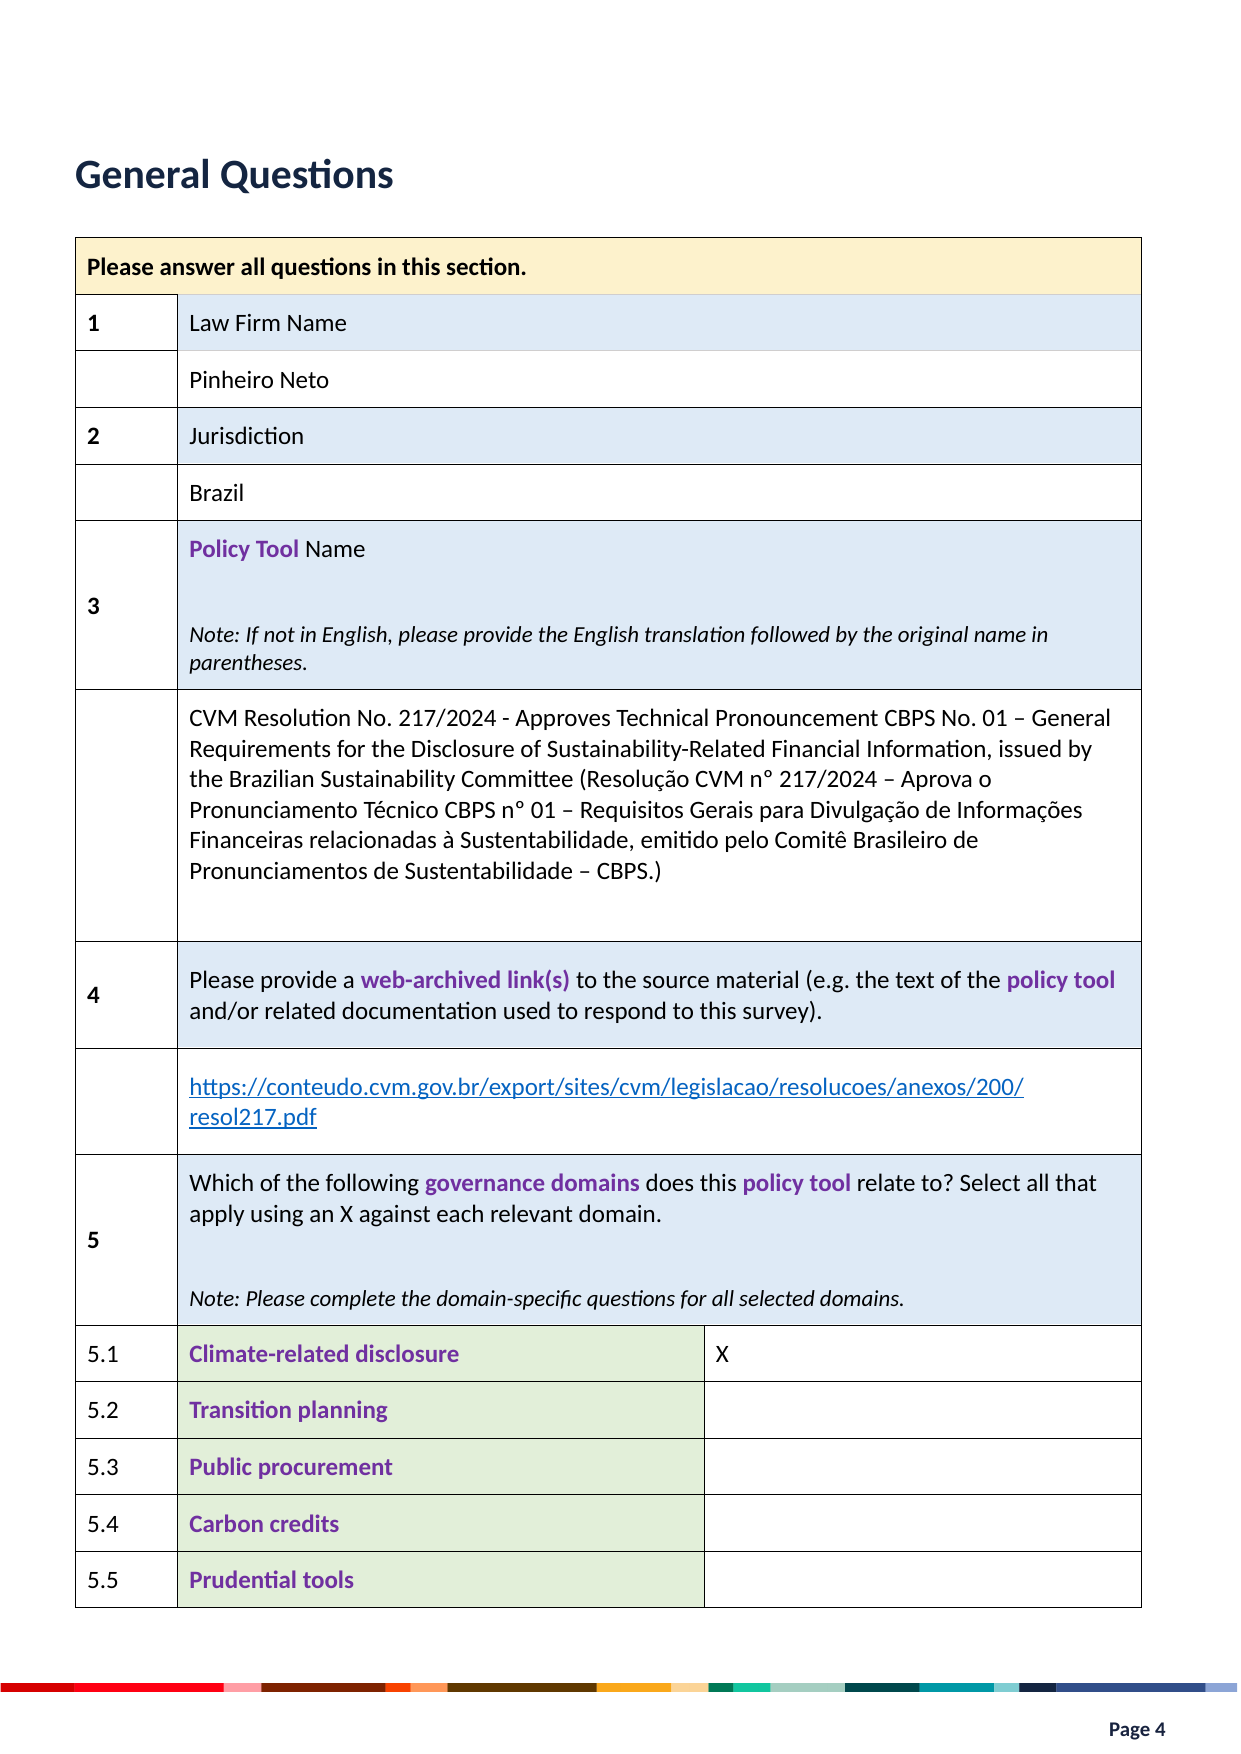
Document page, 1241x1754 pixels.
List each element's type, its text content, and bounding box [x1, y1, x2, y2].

table_cell Policy Tool Name Note: If not in English, please provide the English translation followed by the original name in parentheses. [178, 521, 1141, 689]
table_cell Public procurement [178, 1439, 704, 1494]
table_cell 1 [76, 295, 177, 350]
table_cell 5.5 [76, 1552, 177, 1607]
table_cell Jurisdiction [178, 408, 1141, 463]
table_cell CVM Resolution No. 217/2024 - Approves Technical Pronouncement CBPS No. 01 – General Requirements for the Disclosure of Sustainability-Related Financial Information, issued by the Brazilian Sustainability Committee (Resolução CVM nº 217/2024 – Aprova o Pronunciamento Técnico CBPS nº 01 – Requisitos Gerais para Divulgação de Informações Financeiras relacionadas à Sustentabilidade, emitido pelo Comitê Brasileiro de Pronunciamentos de Sustentabilidade – CBPS.) [178, 690, 1141, 941]
table_cell X [705, 1326, 1141, 1381]
table_cell https://conteudo.cvm.gov.br/export/sites/cvm/legislacao/resolucoes/anexos/200/resol217.pdf [178, 1049, 1141, 1154]
table_cell [705, 1382, 1141, 1438]
table_cell [705, 1552, 1141, 1607]
table_cell [705, 1439, 1141, 1494]
table_cell 4 [76, 942, 177, 1047]
table_cell 5.3 [76, 1439, 177, 1494]
table_cell [76, 1049, 177, 1154]
table_cell Please provide a web-archived link(s) to the source material (e.g. the text of the policy tool and/or related documentation used to respond to this survey). [178, 942, 1141, 1047]
table_cell Which of the following governance domains does this policy tool relate to? Select all that apply using an X against each relevant domain. Note: Please complete the domain-specific questions for all selected domains. [178, 1155, 1141, 1324]
subtitle General Questions [75, 148, 1165, 199]
picture [0, 1683, 1236, 1692]
table_cell [76, 351, 177, 407]
table_cell [76, 465, 177, 520]
table_cell Law Firm Name [178, 295, 1141, 350]
table_cell Carbon credits [178, 1495, 704, 1551]
table_cell [705, 1495, 1141, 1551]
table_cell 5.1 [76, 1326, 177, 1381]
table_cell 5.4 [76, 1495, 177, 1551]
table_cell Transition planning [178, 1382, 704, 1438]
table_cell Prudential tools [178, 1552, 704, 1607]
table_cell 2 [76, 408, 177, 463]
table_cell Pinheiro Neto [178, 351, 1141, 407]
table_cell Brazil [178, 465, 1141, 520]
table_cell [76, 690, 177, 941]
table_cell 5 [76, 1155, 177, 1324]
table_cell 5.2 [76, 1382, 177, 1438]
table_cell Climate-related disclosure [178, 1326, 704, 1381]
table_cell 3 [76, 521, 177, 689]
table_header Please answer all questions in this section. [76, 238, 1141, 294]
